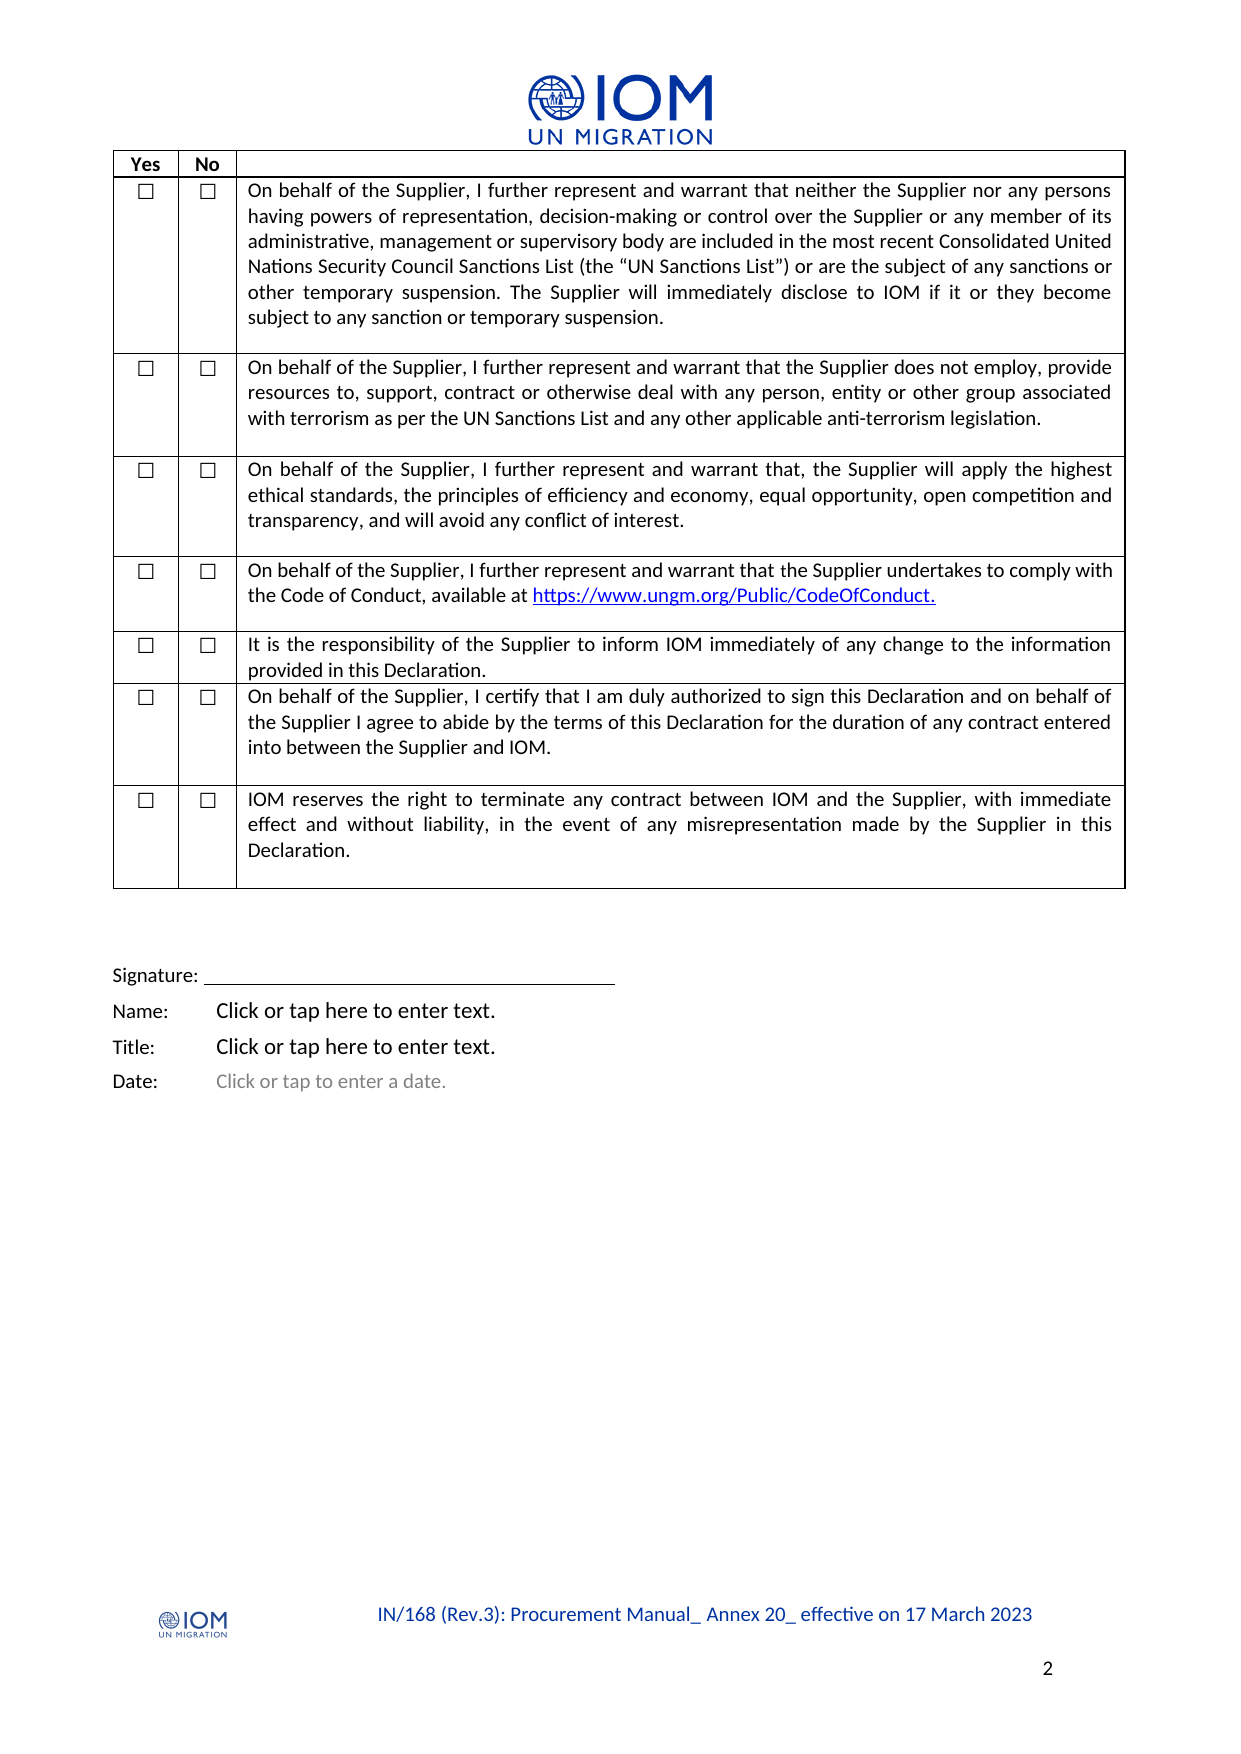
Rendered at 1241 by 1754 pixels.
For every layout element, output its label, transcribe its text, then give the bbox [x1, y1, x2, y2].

text Signature: [112, 962, 1128, 988]
picture [147, 1601, 238, 1646]
table_cell It is the responsibility of the Supplier to inform IOM immediately of any change to the information provided in this Declaration. [237, 632, 1124, 682]
table_cell On behalf of the Supplier, I further represent and warrant that the Supplier undertakes to comply with the Code of Conduct, available at https://www.ungm.org/Public/CodeOfConduct. [237, 557, 1124, 631]
table_header No [179, 151, 236, 176]
table_cell IOM reserves the right to terminate any contract between IOM and the Supplier, with immediate effect and without liability, in the event of any misrepresentation made by the Supplier in this Declaration. [237, 786, 1124, 888]
table_cell On behalf of the Supplier, I further represent and warrant that neither the Supplier nor any persons having powers of representation, decision-making or control over the Supplier or any member of its administrative, management or supervisory body are included in the most recent Consolidated United Nations Security Council Sanctions List (the “UN Sanctions List”) or are the subject of any sanctions or other temporary suspension. The Supplier will immediately disclose to IOM if it or they become subject to any sanction or temporary suspension. [237, 178, 1124, 353]
picture [524, 73, 716, 146]
text Title: [112, 1032, 1128, 1060]
text Date: [112, 1069, 1128, 1094]
table_header [237, 151, 1124, 176]
table_header Yes [114, 151, 178, 176]
table_cell On behalf of the Supplier, I further represent and warrant that the Supplier does not employ, provide resources to, support, contract or otherwise deal with any person, entity or other group associated with terrorism as per the UN Sanctions List and any other applicable anti-terrorism legislation. [237, 354, 1124, 456]
table_cell On behalf of the Supplier, I certify that I am duly authorized to sign this Declaration and on behalf of the Supplier I agree to abide by the terms of this Declaration for the duration of any contract entered into between the Supplier and IOM. [237, 684, 1124, 785]
table_cell On behalf of the Supplier, I further represent and warrant that, the Supplier will apply the highest ethical standards, the principles of efficiency and economy, equal opportunity, open competition and transparency, and will avoid any conflict of interest. [237, 457, 1124, 556]
text Name: [112, 996, 1128, 1024]
